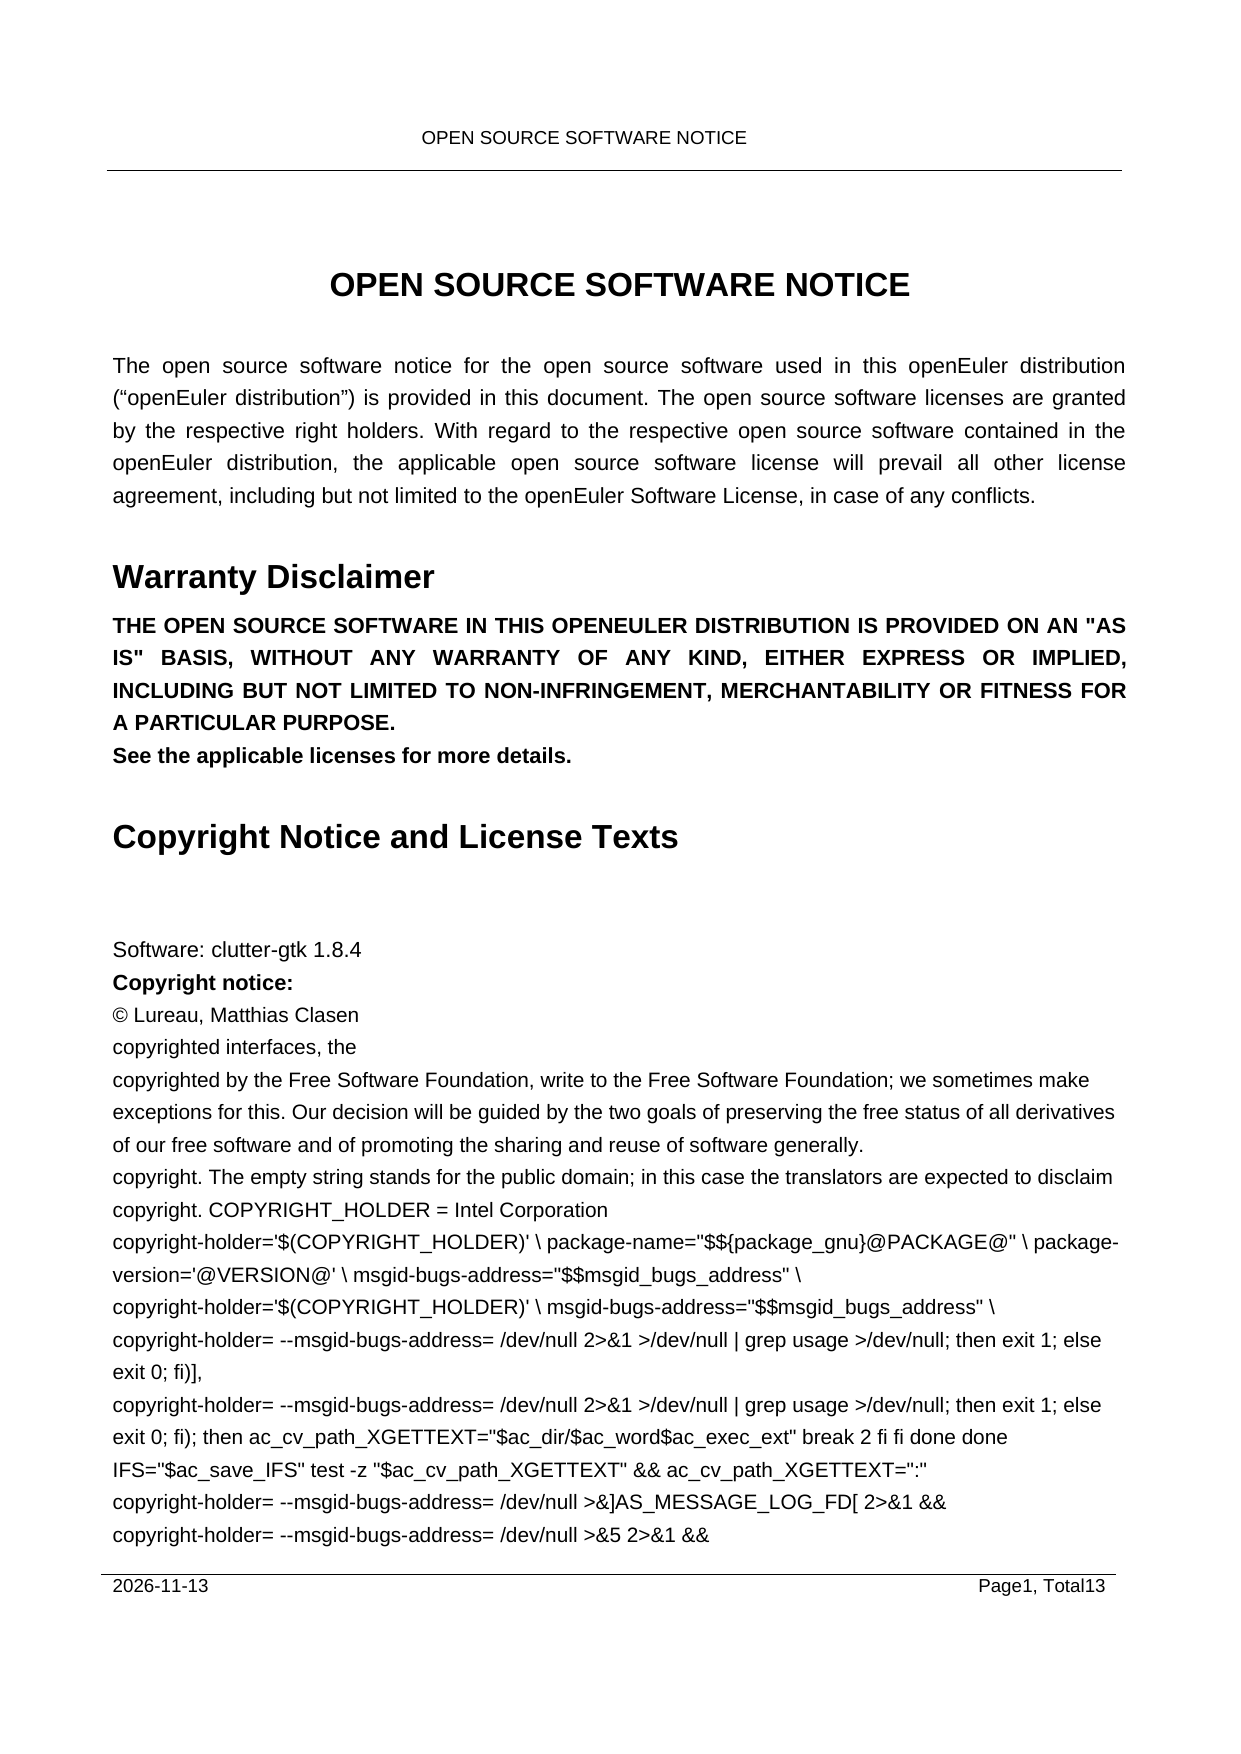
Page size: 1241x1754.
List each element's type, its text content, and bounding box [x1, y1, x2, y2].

text copyright. COPYRIGHT_HOLDER = Intel Corporation [112, 1193, 1128, 1226]
text The open source software notice for the open source software used in this openEuler distribution (“openEuler distribution”) is provided in this document. The open source software licenses are granted by the respective right holders. With regard to the respective open source software contained in the openEuler distribution, the applicable open source software license will prevail all other license agreement, including but not limited to the openEuler Software License, in case of any conflicts. [112, 349, 1128, 511]
text THE OPEN SOURCE SOFTWARE IN THIS OPENEULER DISTRIBUTION IS PROVIDED ON AN "AS IS" BASIS, WITHOUT ANY WARRANTY OF ANY KIND, EITHER EXPRESS OR IMPLIED, INCLUDING BUT NOT LIMITED TO NON-INFRINGEMENT, MERCHANTABILITY OR FITNESS FOR A PARTICULAR PURPOSE. See the applicable licenses for more details. [112, 609, 1128, 771]
text Copyright notice: [112, 966, 1128, 998]
text copyrighted interfaces, the [112, 1031, 1128, 1063]
text Software: clutter-gtk 1.8.4 [112, 933, 1128, 966]
text copyright. The empty string stands for the public domain; in this case the translators are expected to disclaim [112, 1161, 1128, 1193]
text copyright-holder='$(COPYRIGHT_HOLDER)' \ package-name="$${package_gnu}@PACKAGE@" \ package-version='@VERSION@' \ msgid-bugs-address="$$msgid_bugs_address" \ [112, 1226, 1128, 1291]
text copyright-holder= --msgid-bugs-address= /dev/null 2>&1 >/dev/null | grep usage >/dev/null; then exit 1; else exit 0; fi)], [112, 1323, 1128, 1388]
text copyrighted by the Free Software Foundation, write to the Free Software Foundation; we sometimes make exceptions for this. Our decision will be guided by the two goals of preserving the free status of all derivatives of our free software and of promoting the sharing and reuse of software generally. [112, 1063, 1128, 1161]
text copyright-holder= --msgid-bugs-address= /dev/null 2>&1 >/dev/null | grep usage >/dev/null; then exit 1; else exit 0; fi); then ac_cv_path_XGETTEXT="$ac_dir/$ac_word$ac_exec_ext" break 2 fi fi done done IFS="$ac_save_IFS" test -z "$ac_cv_path_XGETTEXT" && ac_cv_path_XGETTEXT=":" [112, 1388, 1128, 1486]
text copyright-holder= --msgid-bugs-address= /dev/null >&5 2>&1 && [112, 1518, 1128, 1551]
text Copyright Notice and License Texts [112, 804, 1128, 869]
text copyright-holder='$(COPYRIGHT_HOLDER)' \ msgid-bugs-address="$$msgid_bugs_address" \ [112, 1291, 1128, 1323]
text copyright-holder= --msgid-bugs-address= /dev/null >&]AS_MESSAGE_LOG_FD[ 2>&1 && [112, 1486, 1128, 1518]
text OPEN SOURCE SOFTWARE NOTICE [112, 251, 1128, 316]
text Warranty Disclaimer [112, 544, 1128, 609]
text © Lureau, Matthias Clasen [112, 998, 1128, 1031]
